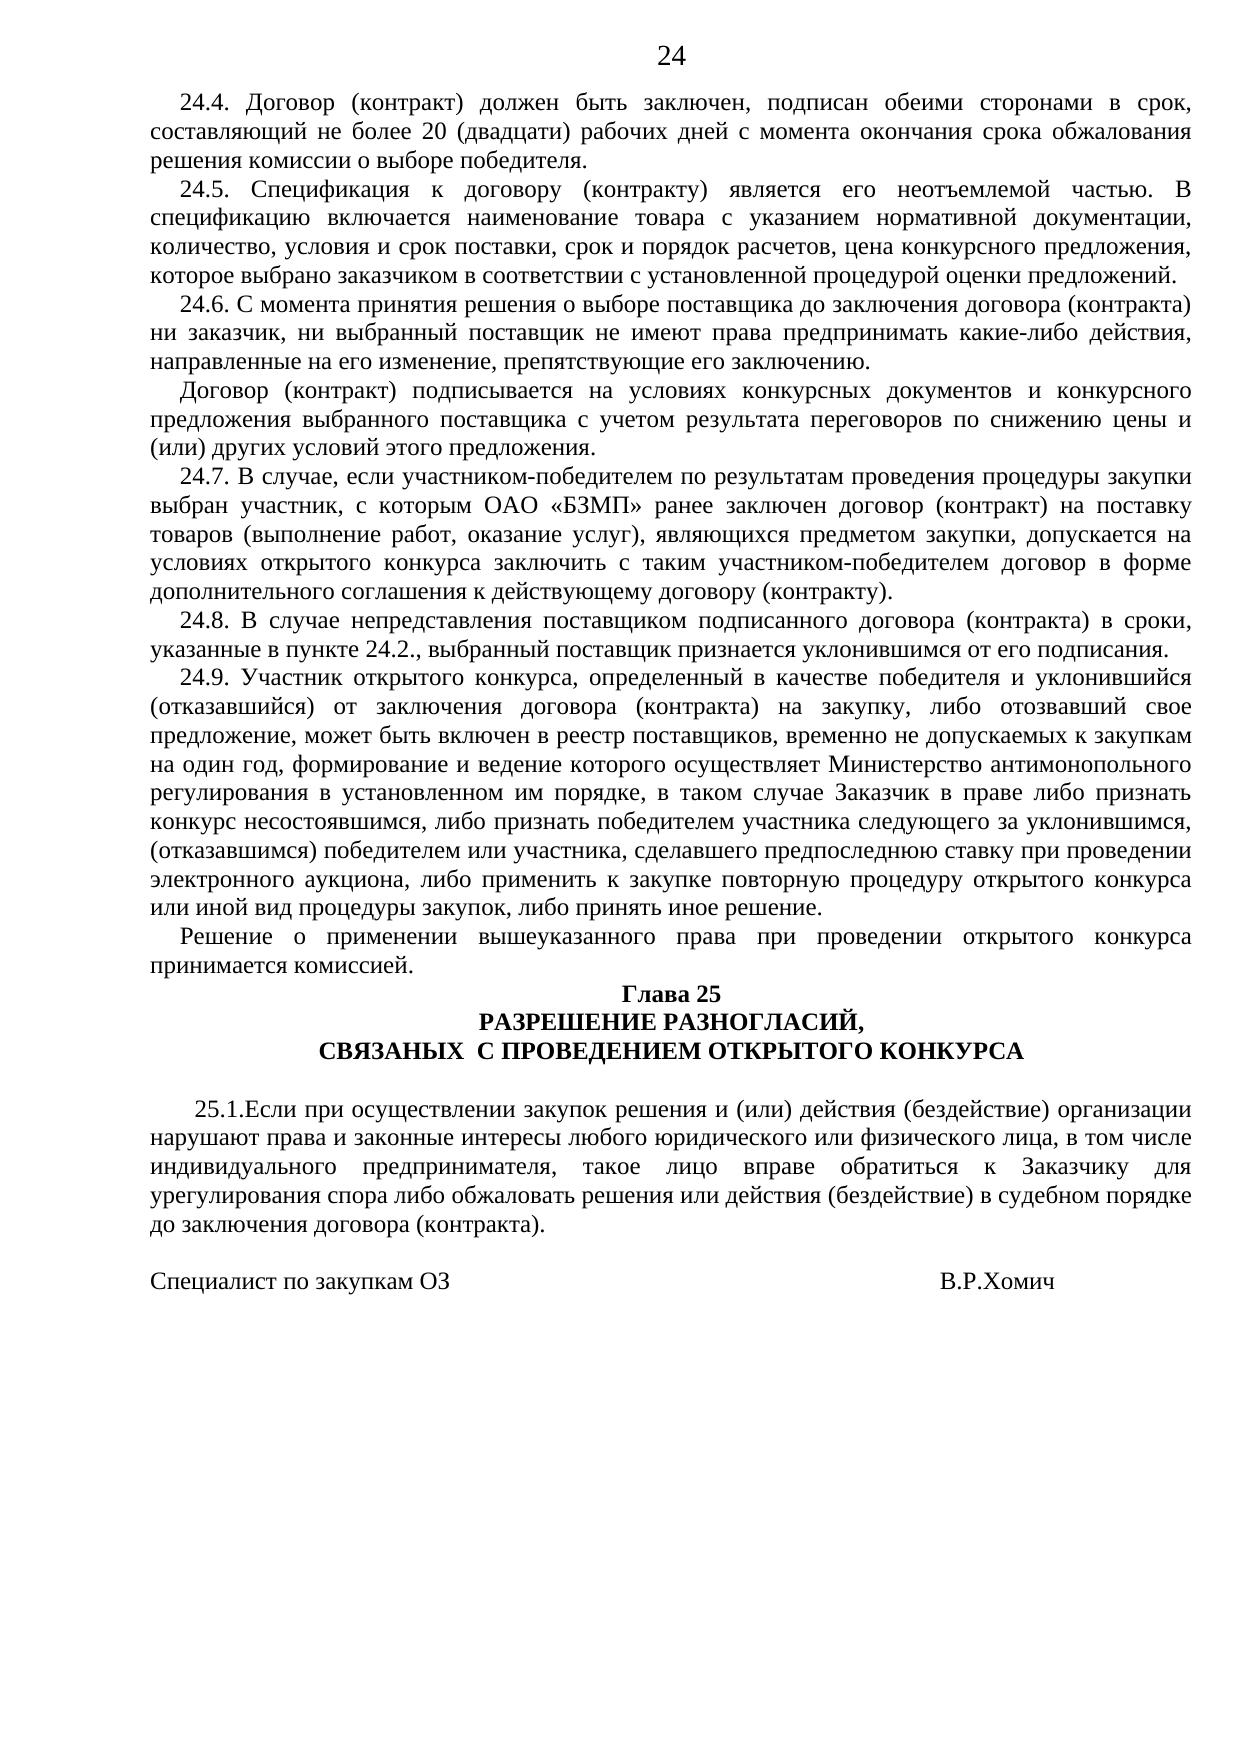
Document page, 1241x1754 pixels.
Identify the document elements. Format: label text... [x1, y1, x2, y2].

text СВЯЗАНЫХ С ПРОВЕДЕНИЕМ ОТКРЫТОГО КОНКУРСА [150, 1036, 1193, 1065]
text 24.7. В случае, если участником-победителем по результатам проведения процедуры закупки выбран участник, с которым ОАО «БЗМП» ранее заключен договор (контракт) на поставку товаров (выполнение работ, оказание услуг), являющихся предметом закупки, допускается на условиях открытого конкурса заключить с таким участником-победителем договор в форме дополнительного соглашения к действующему договору (контракту). [150, 461, 1193, 605]
text 24.8. В случае непредставления поставщиком подписанного договора (контракта) в сроки, указанные в пункте 24.2., выбранный поставщик признается уклонившимся от его подписания. [150, 605, 1193, 662]
text Договор (контракт) подписывается на условиях конкурсных документов и конкурсного предложения выбранного поставщика с учетом результата переговоров по снижению цены и (или) других условий этого предложения. [150, 375, 1193, 461]
text Специалист по закупкам ОЗ В.Р.Хомич [150, 1266, 1193, 1295]
text 24.4. Договор (контракт) должен быть заключен, подписан обеими сторонами в срок, составляющий не более 20 (двадцати) рабочих дней с момента окончания срока обжалования решения комиссии о выборе победителя. [150, 87, 1193, 174]
text РАЗРЕШЕНИЕ РАЗНОГЛАСИЙ, [150, 1007, 1193, 1036]
text 24.6. С момента принятия решения о выборе поставщика до заключения договора (контракта) ни заказчик, ни выбранный поставщик не имеют права предпринимать какие-либо действия, направленные на его изменение, препятствующие его заключению. [150, 289, 1193, 375]
text Глава 25 [150, 979, 1193, 1007]
text 24.9. Участник открытого конкурса, определенный в качестве победителя и уклонившийся (отказавшийся) от заключения договора (контракта) на закупку, либо отозвавший свое предложение, может быть включен в реестр поставщиков, временно не допускаемых к закупкам на один год, формирование и ведение которого осуществляет Министерство антимонопольного регулирования в установленном им порядке, в таком случае Заказчик в праве либо признать конкурс несостоявшимся, либо признать победителем участника следующего за уклонившимся, (отказавшимся) победителем или участника, сделавшего предпоследнюю ставку при проведении электронного аукциона, либо применить к закупке повторную процедуру открытого конкурса или иной вид процедуры закупок, либо принять иное решение. [150, 662, 1193, 921]
text 25.1.Если при осуществлении закупок решения и (или) действия (бездействие) организации нарушают права и законные интересы любого юридического или физического лица, в том числе индивидуального предпринимателя, такое лицо вправе обратиться к Заказчику для урегулирования спора либо обжаловать решения или действия (бездействие) в судебном порядке до заключения договора (контракта). [150, 1094, 1193, 1237]
text Решение о применении вышеуказанного права при проведении открытого конкурса принимается комиссией. [150, 921, 1193, 979]
text 24.5. Спецификация к договору (контракту) является его неотъемлемой частью. В спецификацию включается наименование товара с указанием нормативной документации, количество, условия и срок поставки, срок и порядок расчетов, цена конкурсного предложения, которое выбрано заказчиком в соответствии с установленной процедурой оценки предложений. [150, 174, 1193, 289]
